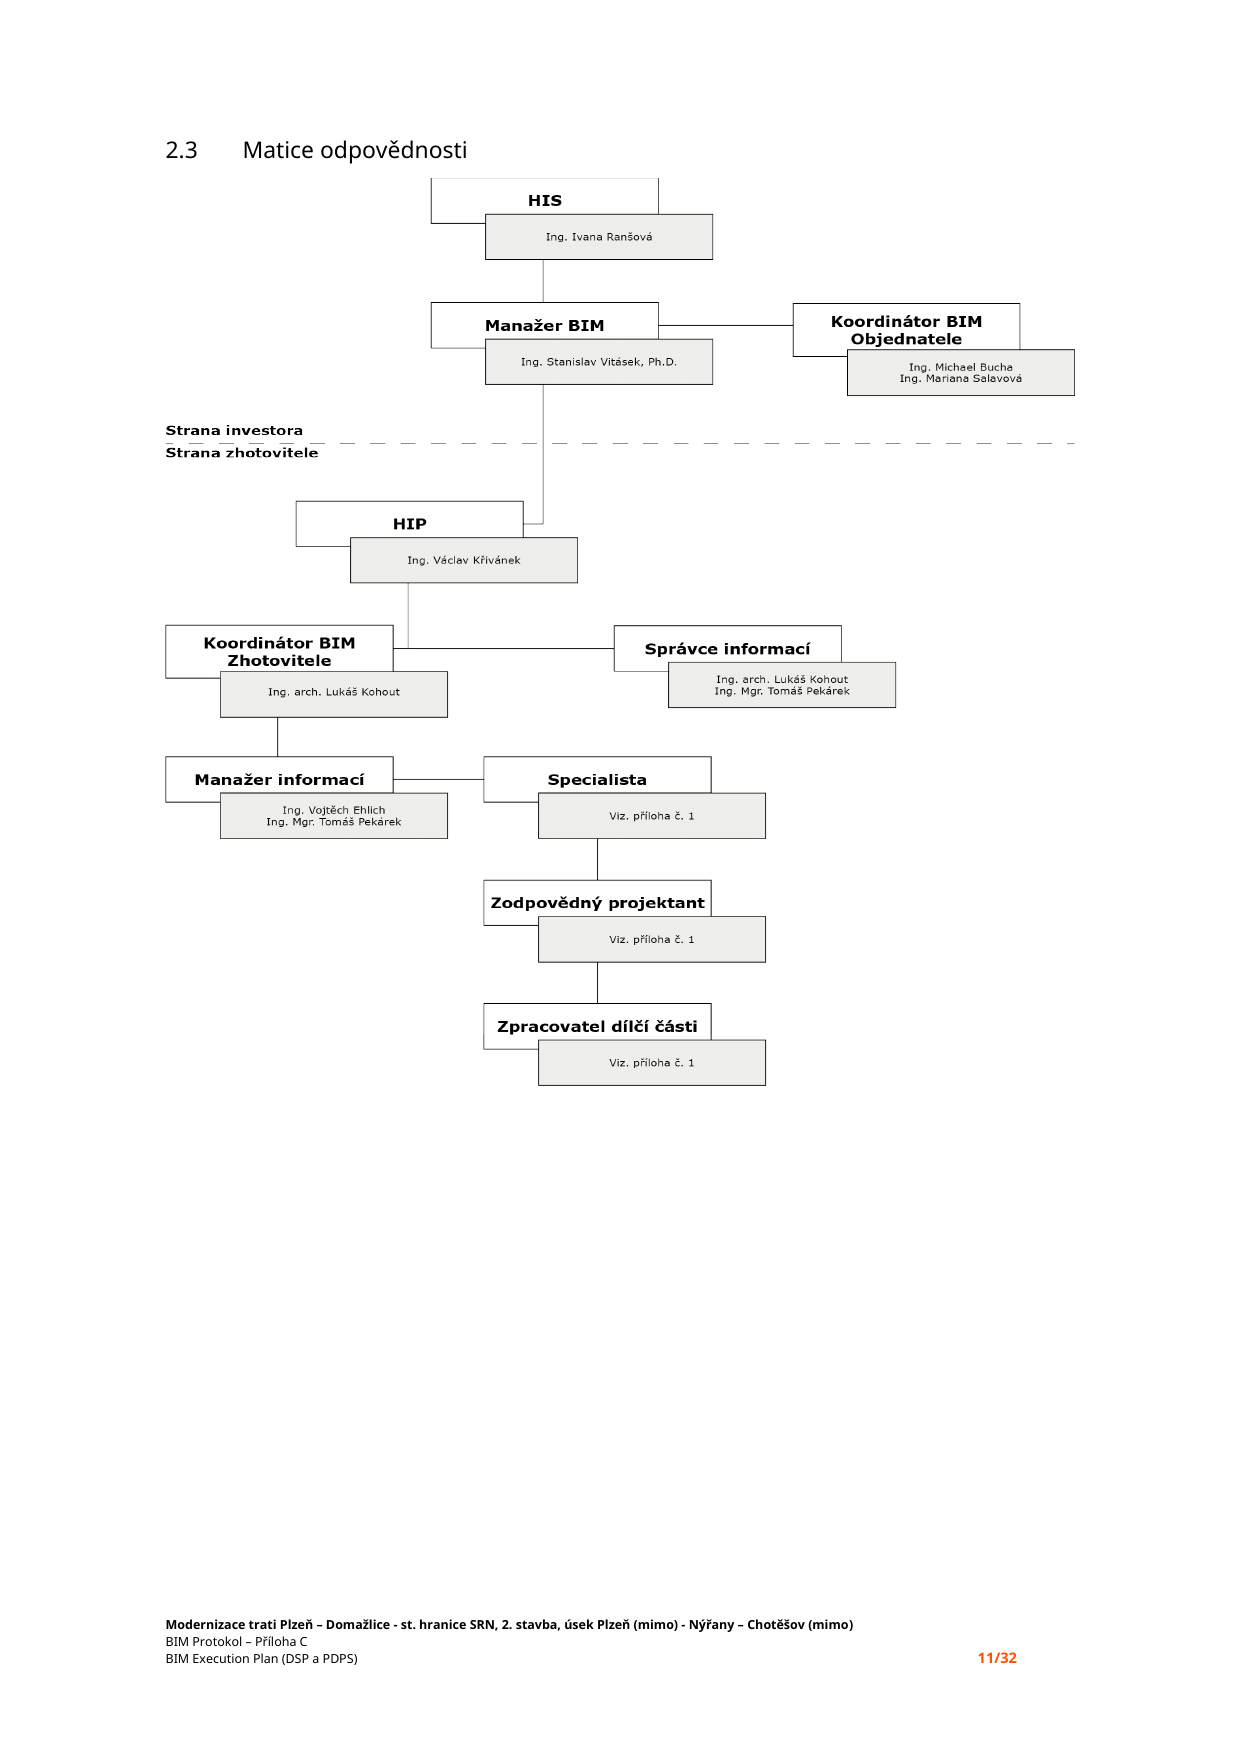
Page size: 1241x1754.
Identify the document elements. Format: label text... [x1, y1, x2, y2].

subtitle Matice odpovědnosti [165, 134, 1075, 166]
picture [165, 178, 1075, 1101]
